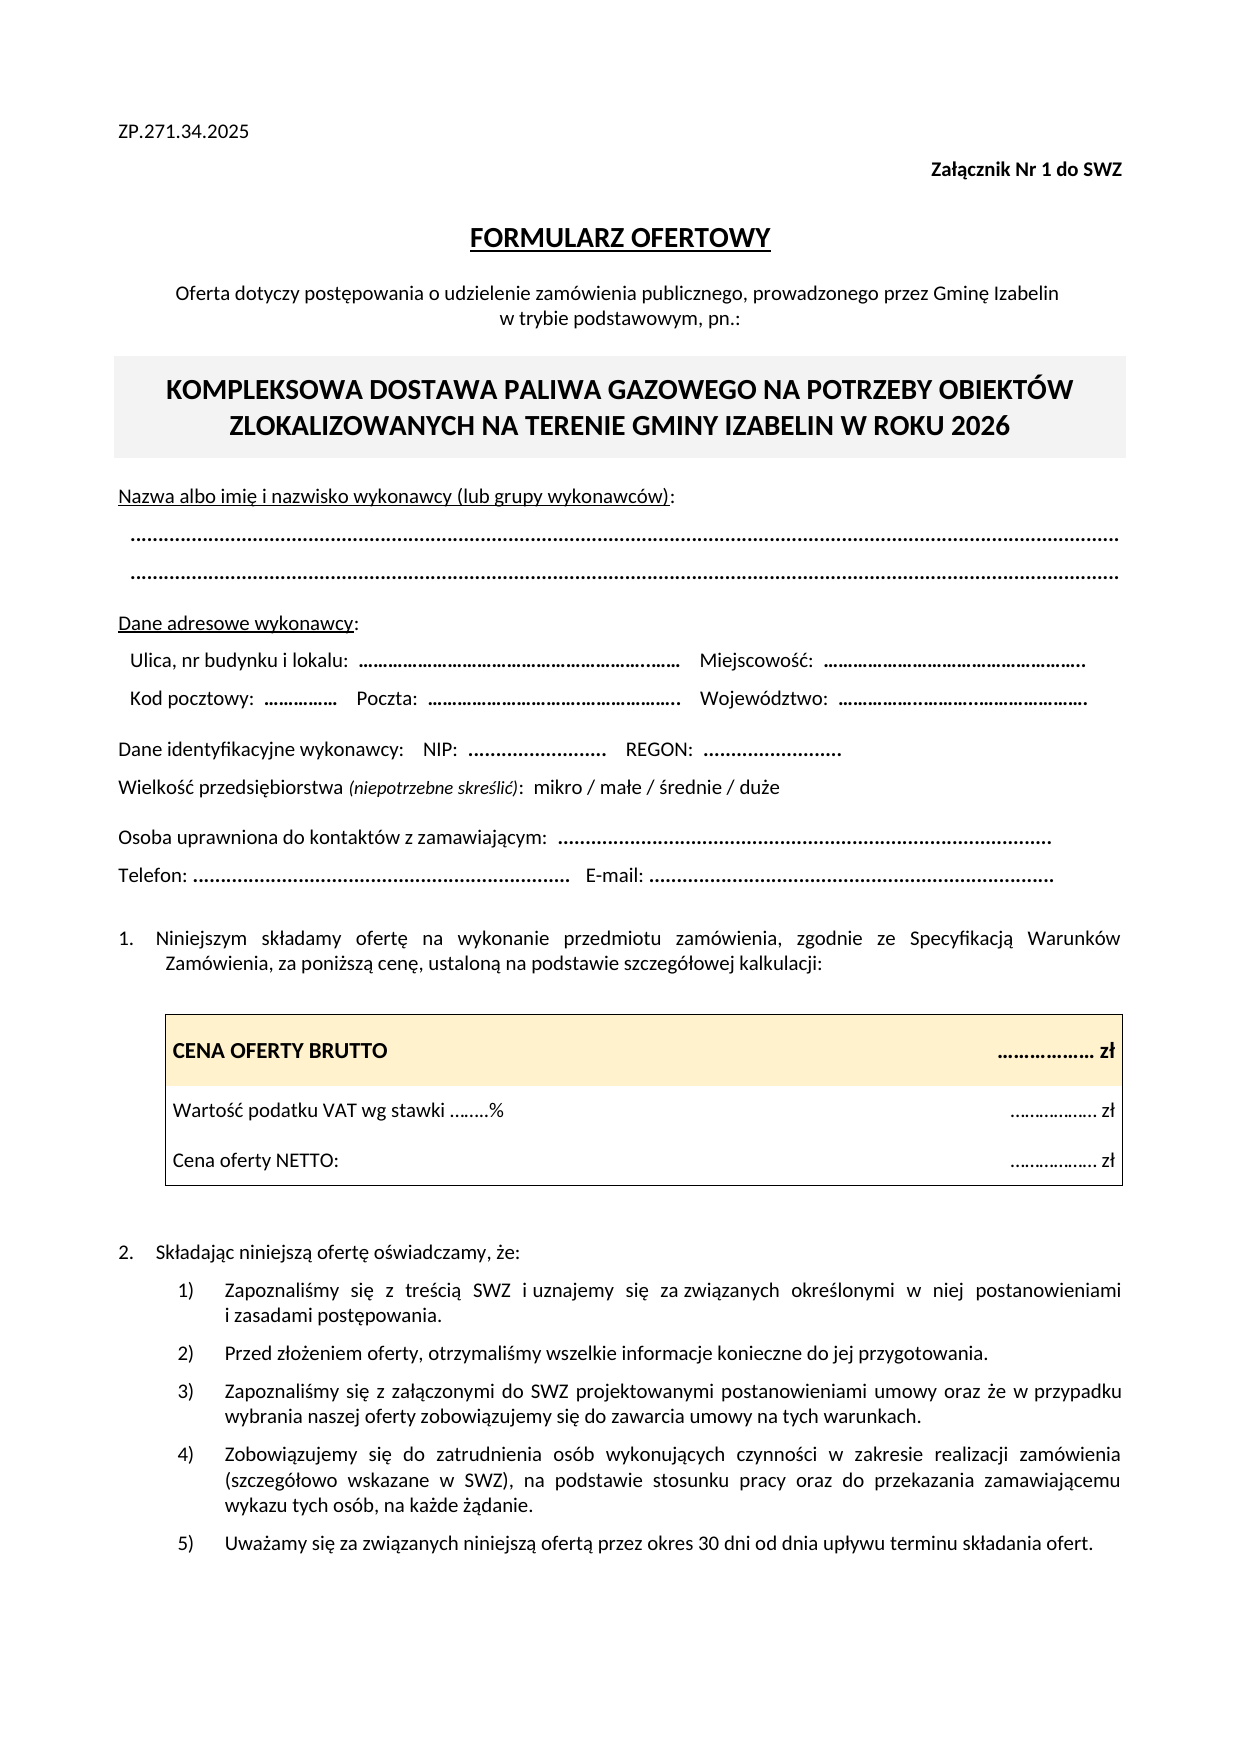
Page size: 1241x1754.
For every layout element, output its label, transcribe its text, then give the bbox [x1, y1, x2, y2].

table_header CENA OFERTY BRUTTO [166, 1015, 860, 1086]
table_cell ……………… zł [860, 1135, 1122, 1185]
table_cell ……………… zł [860, 1086, 1122, 1135]
text Oferta dotyczy postępowania o udzielenie zamówienia publicznego, prowadzonego przez Gminę Izabelin w trybie podstawowym, pn.: [118, 280, 1122, 331]
text Kod pocztowy: …………… Poczta: ………………………….……………….. Województwo: ……………..………..…………………. [130, 686, 1122, 711]
text Telefon: .................................................................... E-mail: ......................................................................... [118, 862, 1122, 888]
text FORMULARZ OFERTOWY [118, 219, 1122, 255]
list Zapoznaliśmy się z załączonymi do SWZ projektowanymi postanowieniami umowy oraz że w przypadku wybrania naszej oferty zobowiązujemy się do zawarcia umowy na tych warunkach. [177, 1378, 1122, 1429]
list Uważamy się za związanych niniejszą ofertą przez okres 30 dni od dnia upływu terminu składania ofert. [177, 1530, 1122, 1556]
text Osoba uprawniona do kontaktów z zamawiającym: ......................................................................................... [118, 824, 1122, 850]
list Niniejszym składamy ofertę na wykonanie przedmiotu zamówienia, zgodnie ze Specyfikacją Warunków Zamówienia, za poniższą cenę, ustaloną na podstawie szczegółowej kalkulacji: [118, 925, 1122, 976]
text Wielkość przedsiębiorstwa (niepotrzebne skreślić): mikro / małe / średnie / duże [118, 774, 1122, 799]
text Ulica, nr budynku i lokalu: …………………………………………………..…… Miejscowość: …………………………………………….. [130, 648, 1122, 673]
list Przed złożeniem oferty, otrzymaliśmy wszelkie informacje konieczne do jej przygotowania. [177, 1340, 1122, 1366]
text Dane adresowe wykonawcy: [118, 610, 1122, 635]
text .................................................................................................................................................................................. [130, 521, 1122, 547]
table_cell Wartość podatku VAT wg stawki ……..% [166, 1086, 860, 1135]
table_header KOMPLEKSOWA DOSTAWA PALIWA GAZOWEGO NA POTRZEBY OBIEKTÓW ZLOKALIZOWANYCH NA TERENIE GMINY IZABELIN W ROKU 2026 [114, 356, 1126, 458]
text Nazwa albo imię i nazwisko wykonawcy (lub grupy wykonawców): [118, 483, 1122, 509]
text Załącznik Nr 1 do SWZ [118, 156, 1122, 181]
table_header ……………… zł [860, 1015, 1122, 1086]
list Zobowiązujemy się do zatrudnienia osób wykonujących czynności w zakresie realizacji zamówienia (szczegółowo wskazane w SWZ), na podstawie stosunku pracy oraz do przekazania zamawiającemu wykazu tych osób, na każde żądanie. [177, 1441, 1122, 1518]
list Składając niniejszą ofertę oświadczamy, że: [118, 1239, 1122, 1264]
text .................................................................................................................................................................................. [130, 559, 1122, 585]
text ZP.271.34.2025 [118, 118, 1122, 143]
text Dane identyfikacyjne wykonawcy: NIP: ......................... REGON: ......................... [118, 736, 1122, 761]
list Zapoznaliśmy się z treścią SWZ i uznajemy się za związanych określonymi w niej postanowieniami i zasadami postępowania. [177, 1277, 1122, 1328]
table_cell Cena oferty NETTO: [166, 1135, 860, 1185]
